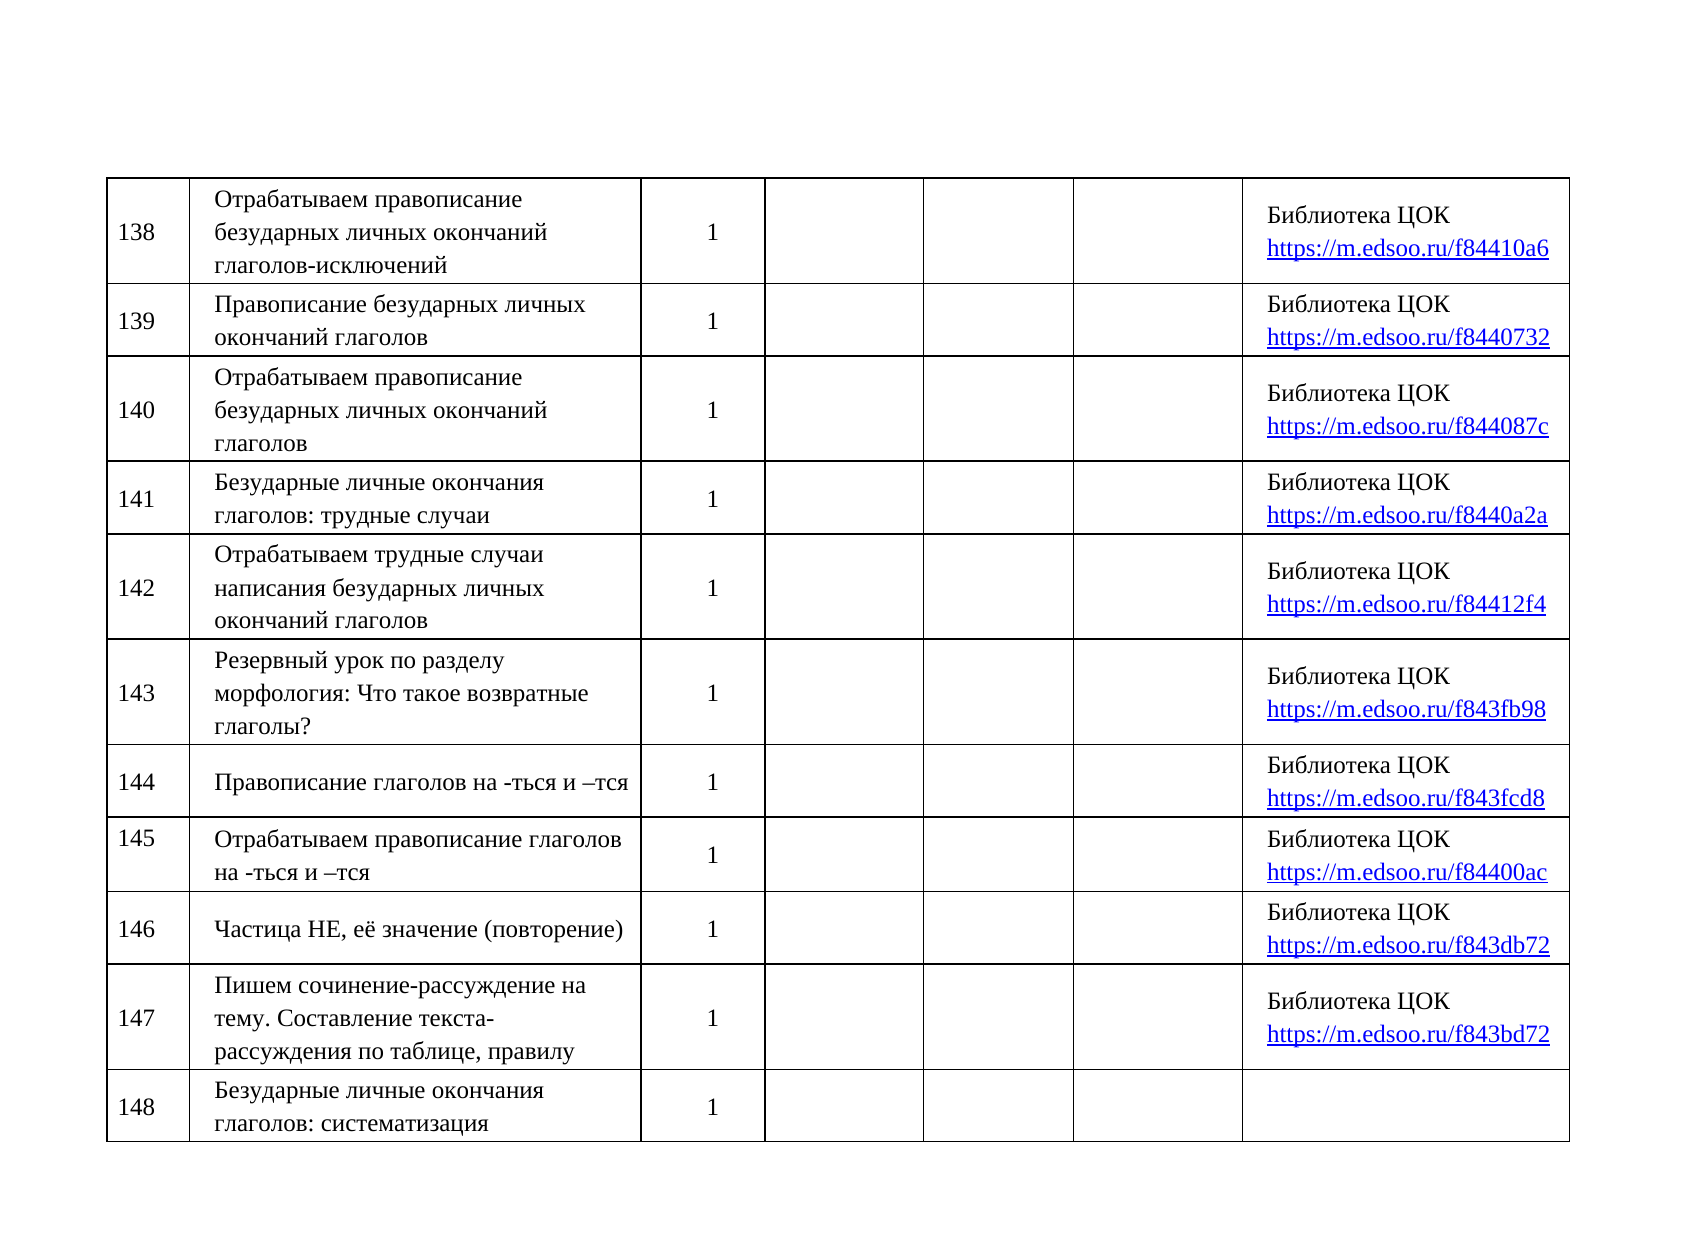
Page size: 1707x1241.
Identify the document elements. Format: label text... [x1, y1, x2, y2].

table_cell Отрабатываем трудные случаи написания безударных личных окончаний глаголов [190, 535, 640, 638]
table_cell [766, 462, 923, 533]
table_cell [1074, 965, 1242, 1068]
table_cell [924, 1070, 1073, 1141]
table_cell 1 [642, 462, 764, 533]
table_cell 1 [642, 640, 764, 744]
table_cell Безударные личные окончания глаголов: систематизация [190, 1070, 640, 1141]
table_cell Библиотека ЦОК https://m.edsoo.ru/f84412f4 [1243, 535, 1569, 638]
table_cell [924, 640, 1073, 744]
table_cell 1 [642, 745, 764, 816]
table_cell Библиотека ЦОК https://m.edsoo.ru/f8440a2a [1243, 462, 1569, 533]
table_cell [924, 818, 1073, 891]
table_cell 145 [108, 818, 189, 891]
table_cell [1074, 892, 1242, 963]
table_cell 140 [108, 357, 189, 460]
table_cell [924, 892, 1073, 963]
table_cell Отрабатываем правописание безударных личных окончаний глаголов-исключений [190, 179, 640, 283]
table_cell 1 [642, 357, 764, 460]
table_cell Правописание безударных личных окончаний глаголов [190, 284, 640, 355]
table_cell 1 [642, 1070, 764, 1141]
table_cell Библиотека ЦОК https://m.edsoo.ru/f844087c [1243, 357, 1569, 460]
table_cell Библиотека ЦОК https://m.edsoo.ru/f843bd72 [1243, 965, 1569, 1068]
table_cell Безударные личные окончания глаголов: трудные случаи [190, 462, 640, 533]
table_cell Отрабатываем правописание безударных личных окончаний глаголов [190, 357, 640, 460]
table_cell 141 [108, 462, 189, 533]
table_cell Отрабатываем правописание глаголов на -ться и –тся [190, 818, 640, 891]
table_cell 147 [108, 965, 189, 1068]
table_cell [766, 892, 923, 963]
table_cell Правописание глаголов на -ться и –тся [190, 745, 640, 816]
table_cell 1 [642, 965, 764, 1068]
table_cell [766, 818, 923, 891]
table_cell [1074, 818, 1242, 891]
table_cell Библиотека ЦОК https://m.edsoo.ru/f843db72 [1243, 892, 1569, 963]
table_cell [1074, 284, 1242, 355]
table_cell [1074, 1070, 1242, 1141]
table_cell [766, 1070, 923, 1141]
table_cell Библиотека ЦОК https://m.edsoo.ru/f8440732 [1243, 284, 1569, 355]
table_cell 1 [642, 284, 764, 355]
table_cell 139 [108, 284, 189, 355]
table_cell Библиотека ЦОК https://m.edsoo.ru/f843fcd8 [1243, 745, 1569, 816]
table_cell 1 [642, 818, 764, 891]
table_cell 1 [642, 535, 764, 638]
table_cell 1 [642, 179, 764, 283]
table_cell Пишем сочинение-рассуждение на тему. Составление текста-рассуждения по таблице, правилу [190, 965, 640, 1068]
table_cell [766, 179, 923, 283]
table_cell Библиотека ЦОК https://m.edsoo.ru/f84400ac [1243, 818, 1569, 891]
table_cell [766, 535, 923, 638]
table_cell Библиотека ЦОК https://m.edsoo.ru/f843fb98 [1243, 640, 1569, 744]
table_cell [924, 284, 1073, 355]
table_cell [1074, 745, 1242, 816]
table_cell [766, 284, 923, 355]
table_cell [1074, 640, 1242, 744]
table_cell [766, 357, 923, 460]
table_cell [766, 640, 923, 744]
table_cell [1074, 357, 1242, 460]
table_cell [1074, 535, 1242, 638]
table_cell [1243, 1070, 1569, 1141]
table_cell [924, 179, 1073, 283]
table_cell [1074, 462, 1242, 533]
table_cell 142 [108, 535, 189, 638]
table_cell [924, 745, 1073, 816]
table_cell Частица НЕ, её значение (повторение) [190, 892, 640, 963]
table_cell 148 [108, 1070, 189, 1141]
table_cell 138 [108, 179, 189, 283]
table_cell 144 [108, 745, 189, 816]
table_cell [924, 462, 1073, 533]
table_cell 146 [108, 892, 189, 963]
table_cell 143 [108, 640, 189, 744]
table_cell [766, 965, 923, 1068]
table_cell 1 [642, 892, 764, 963]
table_cell Библиотека ЦОК https://m.edsoo.ru/f84410a6 [1243, 179, 1569, 283]
table_cell [924, 965, 1073, 1068]
table_cell [924, 535, 1073, 638]
table_cell [1074, 179, 1242, 283]
table_cell [924, 357, 1073, 460]
table_cell [766, 745, 923, 816]
table_cell Резервный урок по разделу морфология: Что такое возвратные глаголы? [190, 640, 640, 744]
